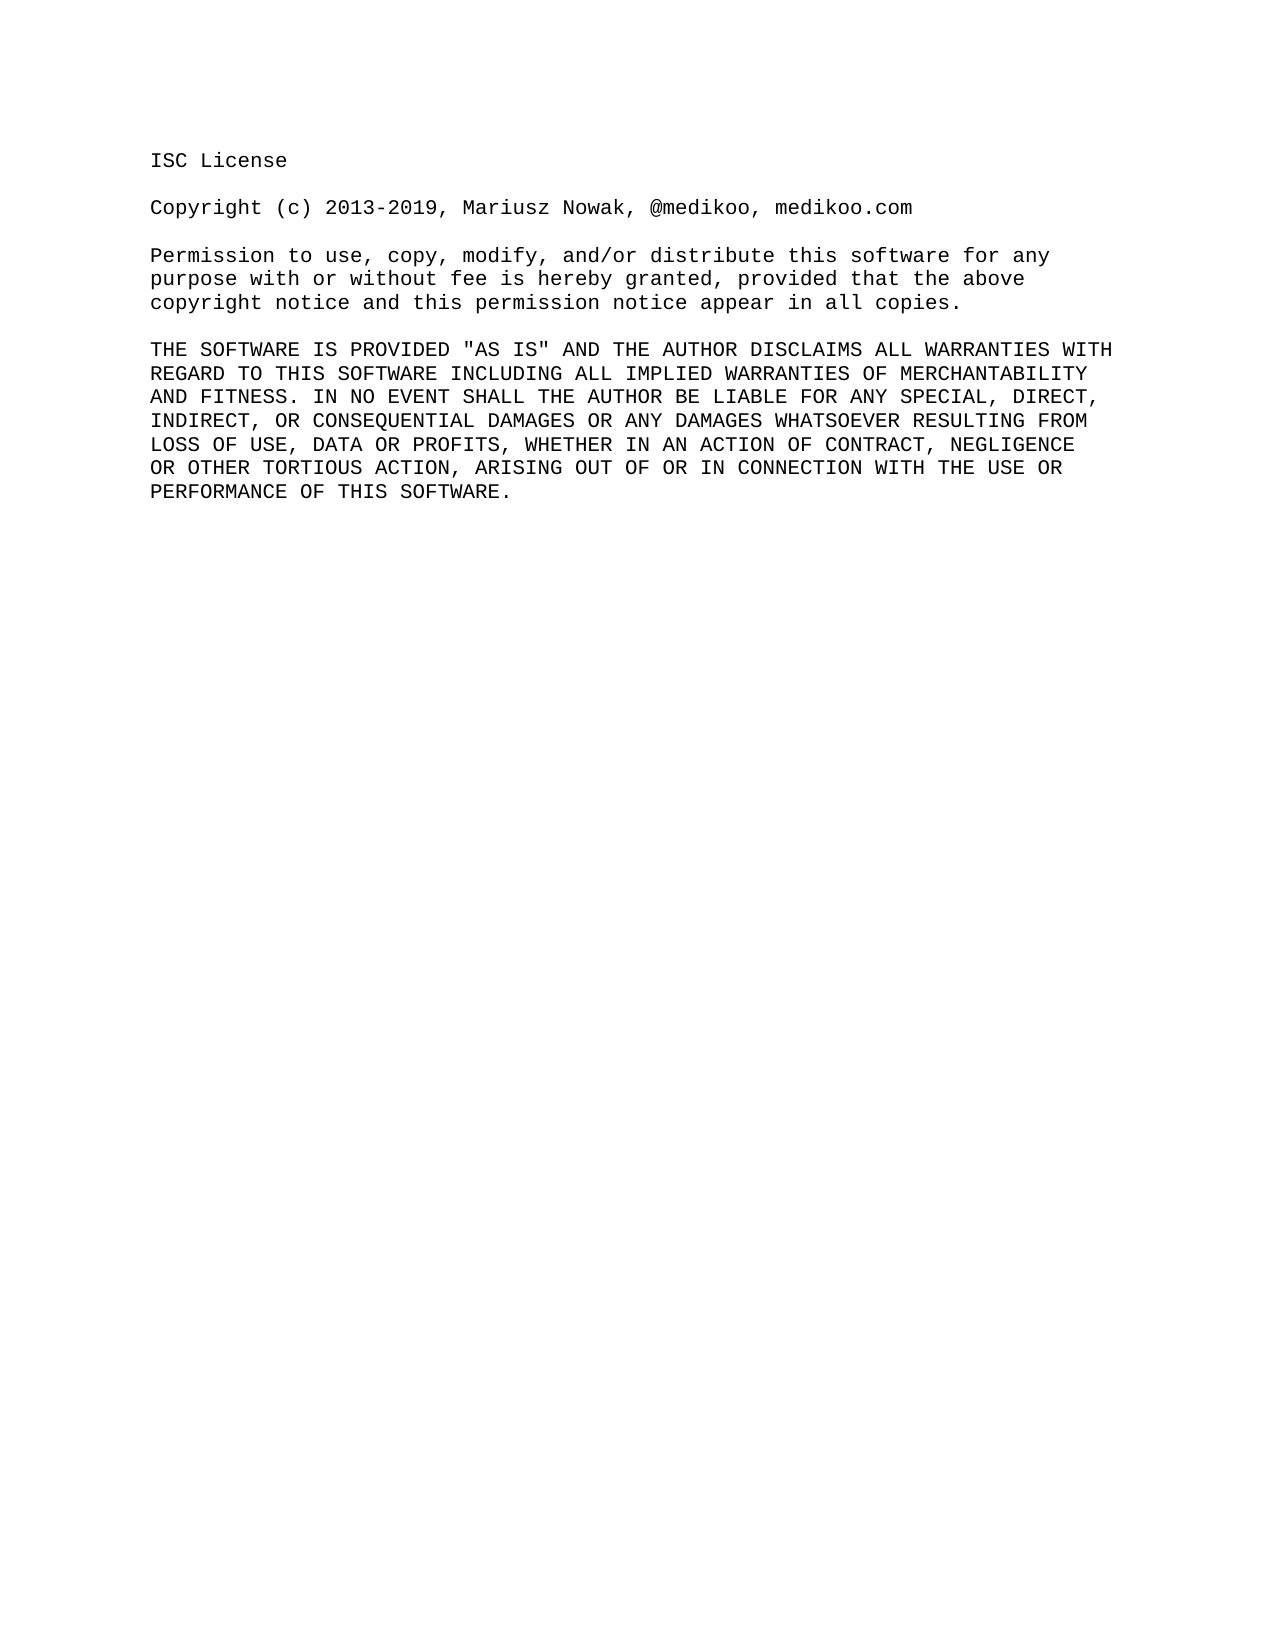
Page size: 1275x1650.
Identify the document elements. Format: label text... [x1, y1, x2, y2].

text purpose with or without fee is hereby granted, provided that the above [150, 268, 1125, 292]
text LOSS OF USE, DATA OR PROFITS, WHETHER IN AN ACTION OF CONTRACT, NEGLIGENCE [150, 434, 1125, 457]
text copyright notice and this permission notice appear in all copies. [150, 292, 1125, 316]
text Copyright (c) 2013-2019, Mariusz Nowak, @medikoo, medikoo.com [150, 197, 1125, 221]
text INDIRECT, OR CONSEQUENTIAL DAMAGES OR ANY DAMAGES WHATSOEVER RESULTING FROM [150, 410, 1125, 434]
text ISC License [150, 150, 1125, 174]
text REGARD TO THIS SOFTWARE INCLUDING ALL IMPLIED WARRANTIES OF MERCHANTABILITY [150, 363, 1125, 386]
text OR OTHER TORTIOUS ACTION, ARISING OUT OF OR IN CONNECTION WITH THE USE OR [150, 457, 1125, 481]
text Permission to use, copy, modify, and/or distribute this software for any [150, 244, 1125, 268]
text THE SOFTWARE IS PROVIDED "AS IS" AND THE AUTHOR DISCLAIMS ALL WARRANTIES WITH [150, 339, 1125, 363]
text PERFORMANCE OF THIS SOFTWARE. [150, 481, 1125, 505]
text AND FITNESS. IN NO EVENT SHALL THE AUTHOR BE LIABLE FOR ANY SPECIAL, DIRECT, [150, 386, 1125, 410]
